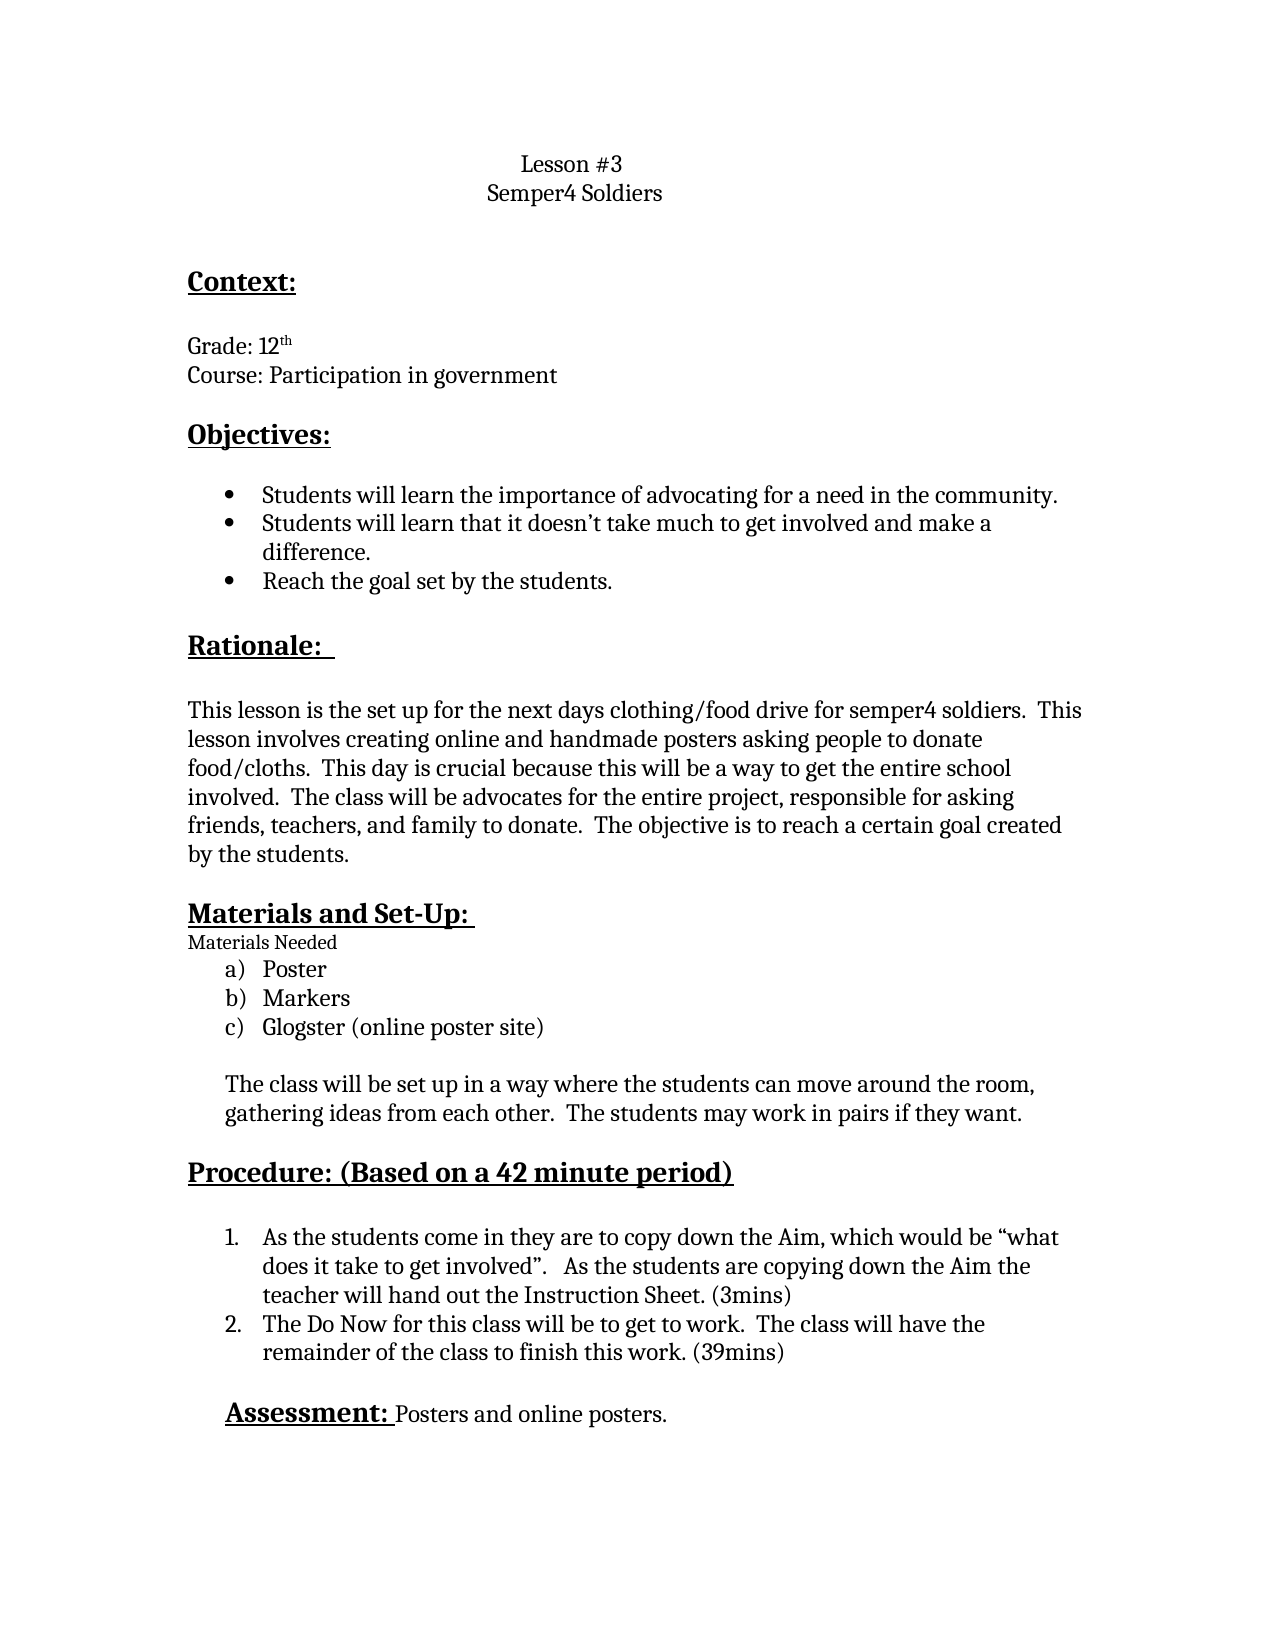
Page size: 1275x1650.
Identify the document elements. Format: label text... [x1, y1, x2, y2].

list Markers [225, 984, 1087, 1012]
list The Do Now for this class will be to get to work. The class will have the remainder of the class to finish this work. (39mins) [225, 1309, 1087, 1367]
text Procedure: (Based on a 42 minute period) [187, 1156, 1087, 1190]
list Students will learn the importance of advocating for a need in the community. [225, 481, 1087, 509]
list Poster [225, 955, 1087, 984]
text Lesson #3 [187, 150, 1087, 179]
text Materials and Set-Up: [187, 897, 1087, 931]
text Grade: 12th [187, 332, 1087, 361]
text Course: Participation in government [187, 361, 1087, 389]
text Rationale: [187, 629, 1087, 663]
list As the students come in they are to copy down the Aim, which would be “what does it take to get involved”. As the students are copying down the Aim the teacher will hand out the Instruction Sheet. (3mins) [225, 1223, 1087, 1309]
text Materials Needed [187, 931, 1087, 955]
text The class will be set up in a way where the students can move around the room, gathering ideas from each other. The students may work in pairs if they want. [225, 1070, 1087, 1127]
text Context: [187, 265, 1087, 298]
list Glogster (online poster site) [225, 1012, 1087, 1041]
list Reach the goal set by the students. [225, 567, 1087, 596]
text This lesson is the set up for the next days clothing/food drive for semper4 soldiers. This lesson involves creating online and handmade posters asking people to donate food/cloths. This day is crucial because this will be a way to get the entire school involved. The class will be advocates for the entire project, responsible for asking friends, teachers, and family to donate. The objective is to reach a certain goal created by the students. [187, 696, 1087, 869]
text Semper4 Soldiers [187, 179, 1087, 207]
list Students will learn that it doesn’t take much to get involved and make a difference. [225, 509, 1087, 567]
text Objectives: [187, 418, 1087, 452]
text Assessment: Posters and online posters. [225, 1396, 1087, 1429]
